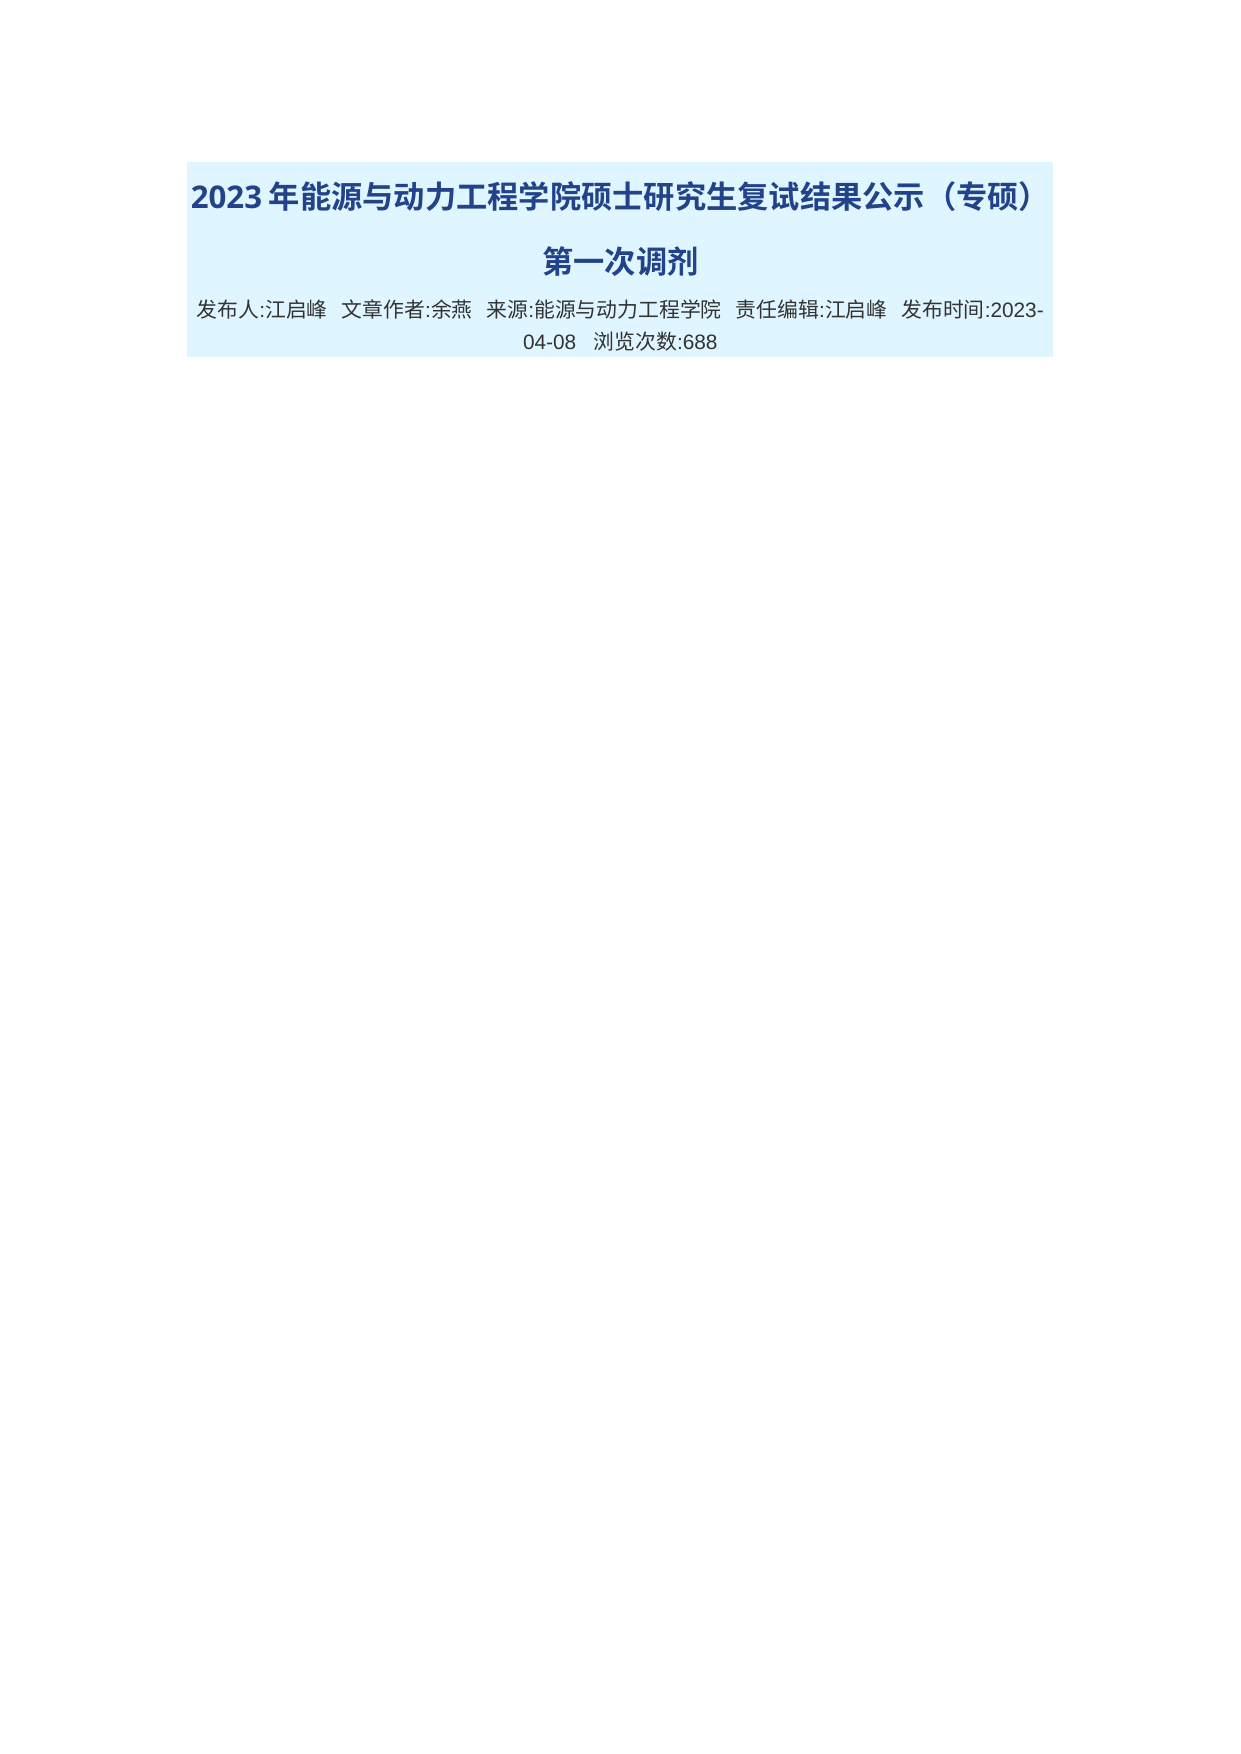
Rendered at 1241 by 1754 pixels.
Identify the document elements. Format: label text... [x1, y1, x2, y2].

text 发布人:江启峰 文章作者:余燕 来源:能源与动力工程学院 责任编辑:江启峰 发布时间:2023-04-08 浏览次数:688 [187, 292, 1053, 357]
text 2023年能源与动力工程学院硕士研究生复试结果公示（专硕）第一次调剂 [187, 162, 1053, 292]
